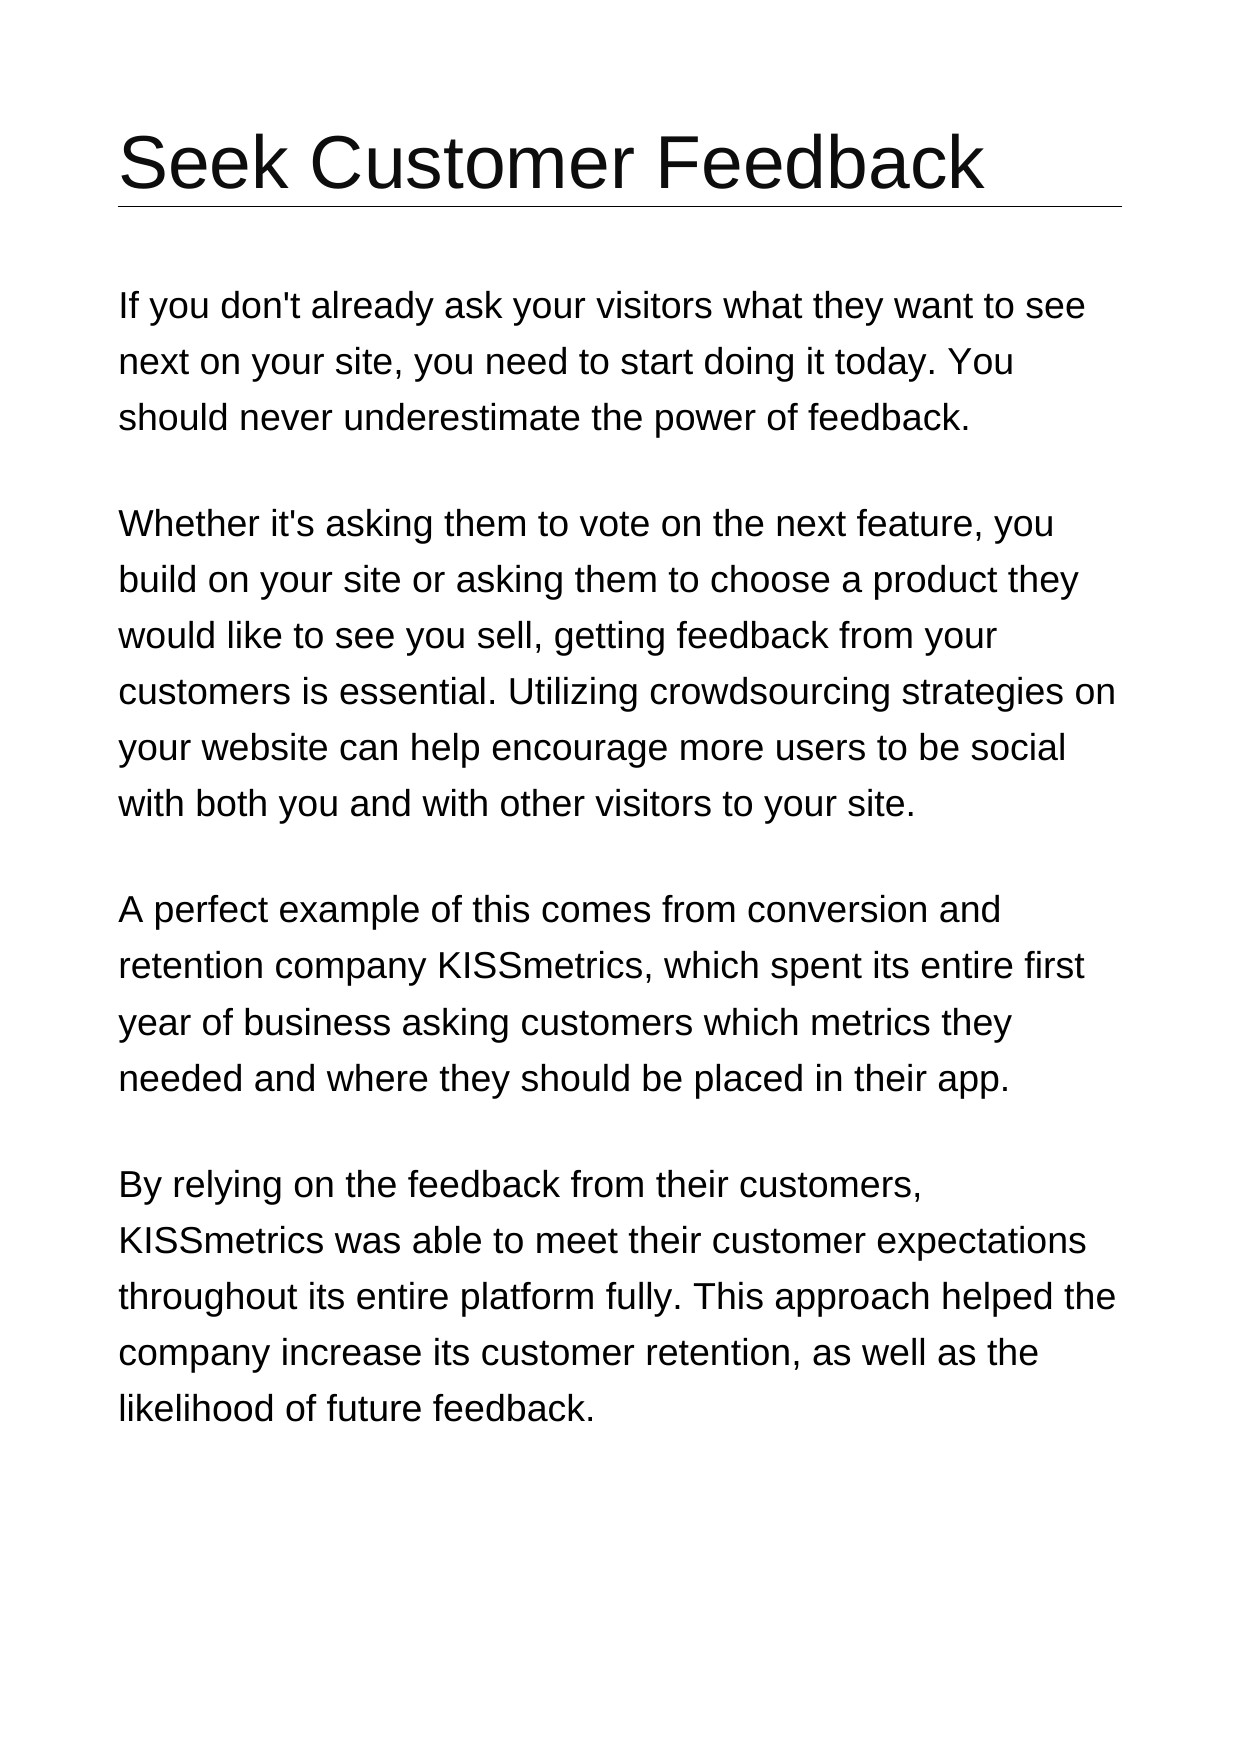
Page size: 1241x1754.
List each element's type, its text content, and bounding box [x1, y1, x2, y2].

text If you don't already ask your visitors what they want to see next on your site, you need to start doing it today. You should never underestimate the power of feedback. [118, 283, 1122, 438]
text A perfect example of this comes from conversion and retention company KISSmetrics, which spent its entire first year of business asking customers which metrics they needed and where they should be placed in their app. [118, 888, 1122, 1099]
text By relying on the feedback from their customers, KISSmetrics was able to meet their customer expectations throughout its entire platform fully. This approach helped the company increase its customer retention, as well as the likelihood of future feedback. [118, 1162, 1122, 1429]
subtitle Seek Customer Feedback [118, 118, 1122, 206]
text Whether it's asking them to vote on the next feature, you build on your site or asking them to choose a product they would like to see you sell, getting feedback from your customers is essential. Utilizing crowdsourcing strategies on your website can help encourage more users to be social with both you and with other visitors to your site. [118, 501, 1122, 825]
